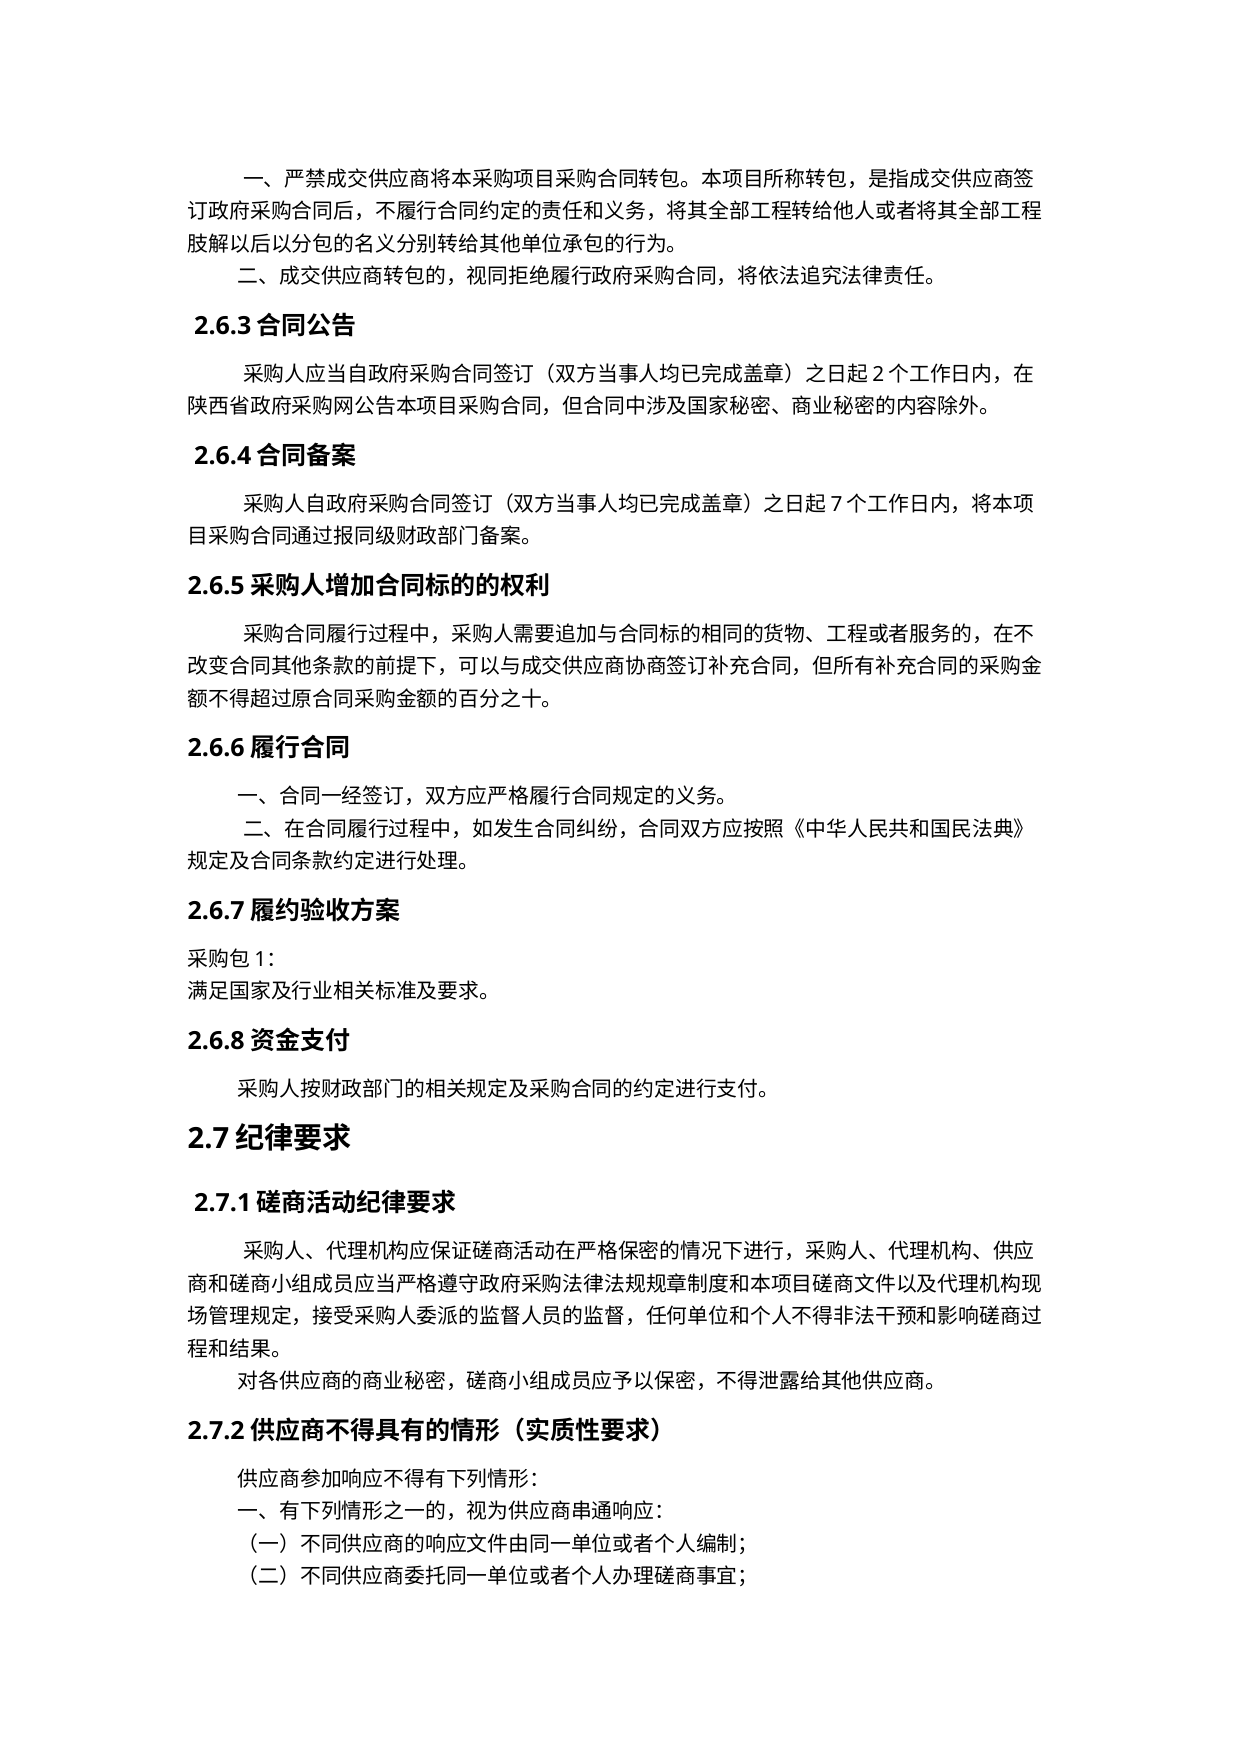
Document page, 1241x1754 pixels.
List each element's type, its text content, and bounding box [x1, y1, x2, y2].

text 一、合同一经签订，双方应严格履行合同规定的义务。 [187, 779, 1053, 812]
text 2.6.5采购人增加合同标的的权利 [187, 552, 1053, 617]
text 2.6.6履行合同 [187, 714, 1053, 779]
text （一）不同供应商的响应文件由同一单位或者个人编制； [187, 1527, 1053, 1559]
text 2.7纪律要求 [187, 1104, 1053, 1169]
text 2.6.7履约验收方案 [187, 877, 1053, 942]
text 采购人按财政部门的相关规定及采购合同的约定进行支付。 [187, 1072, 1053, 1104]
text 一、有下列情形之一的，视为供应商串通响应： [187, 1494, 1053, 1527]
text 采购人自政府采购合同签订（双方当事人均已完成盖章）之日起7个工作日内，将本项目采购合同通过报同级财政部门备案。 [187, 487, 1053, 552]
text 2.6.8资金支付 [187, 1007, 1053, 1072]
text 供应商参加响应不得有下列情形： [187, 1462, 1053, 1494]
text 2.7.2供应商不得具有的情形（实质性要求） [187, 1397, 1053, 1462]
text 采购包1： [187, 942, 1053, 974]
text 采购合同履行过程中，采购人需要追加与合同标的相同的货物、工程或者服务的，在不改变合同其他条款的前提下，可以与成交供应商协商签订补充合同，但所有补充合同的采购金额不得超过原合同采购金额的百分之十。 [187, 617, 1053, 714]
text 满足国家及行业相关标准及要求。 [187, 974, 1053, 1007]
text 二、在合同履行过程中，如发生合同纠纷，合同双方应按照《中华人民共和国民法典》规定及合同条款约定进行处理。 [187, 812, 1053, 877]
text 对各供应商的商业秘密，磋商小组成员应予以保密，不得泄露给其他供应商。 [187, 1364, 1053, 1397]
text 2.7.1磋商活动纪律要求 [187, 1169, 1053, 1234]
text 一、严禁成交供应商将本采购项目采购合同转包。本项目所称转包，是指成交供应商签订政府采购合同后，不履行合同约定的责任和义务，将其全部工程转给他人或者将其全部工程肢解以后以分包的名义分别转给其他单位承包的行为。 [187, 162, 1053, 259]
text 2.6.3合同公告 [187, 292, 1053, 357]
text （二）不同供应商委托同一单位或者个人办理磋商事宜； [187, 1559, 1053, 1592]
text 采购人应当自政府采购合同签订（双方当事人均已完成盖章）之日起2个工作日内，在陕西省政府采购网公告本项目采购合同，但合同中涉及国家秘密、商业秘密的内容除外。 [187, 357, 1053, 422]
text 二、成交供应商转包的，视同拒绝履行政府采购合同，将依法追究法律责任。 [187, 259, 1053, 292]
text 采购人、代理机构应保证磋商活动在严格保密的情况下进行，采购人、代理机构、供应商和磋商小组成员应当严格遵守政府采购法律法规规章制度和本项目磋商文件以及代理机构现场管理规定，接受采购人委派的监督人员的监督，任何单位和个人不得非法干预和影响磋商过程和结果。 [187, 1234, 1053, 1364]
text 2.6.4合同备案 [187, 422, 1053, 487]
